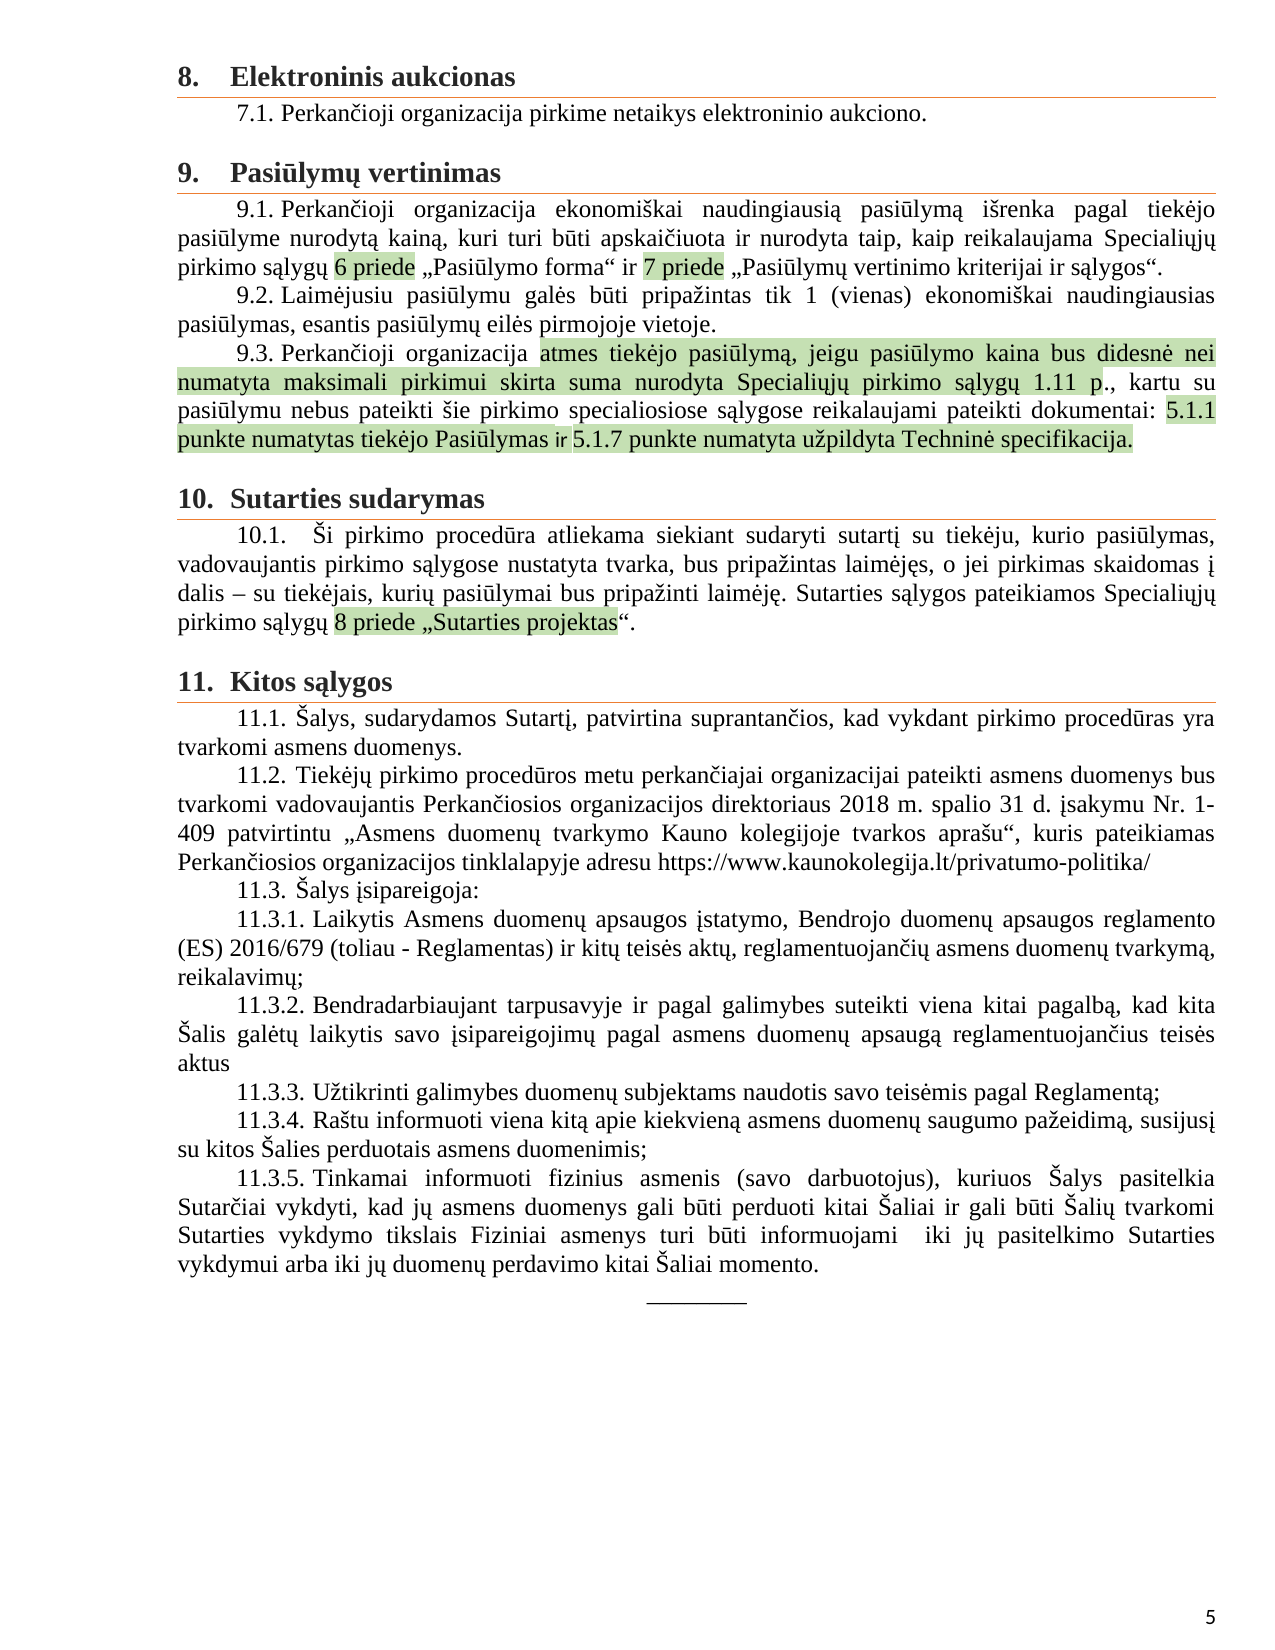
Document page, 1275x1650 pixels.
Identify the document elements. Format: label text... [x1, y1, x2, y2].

list Laimėjusiu pasiūlymu galės būti pripažintas tik 1 (vienas) ekonomiškai naudingiausias pasiūlymas, esantis pasiūlymų eilės pirmojoje vietoje. [177, 280, 1216, 338]
subtitle Pasiūlymų vertinimas [177, 155, 1216, 193]
list Perkančioji organizacija ekonomiškai naudingiausią pasiūlymą išrenka pagal tiekėjo pasiūlyme nurodytą kainą, kuri turi būti apskaičiuota ir nurodyta taip, kaip reikalaujama Specialiųjų pirkimo sąlygų 6 priede „Pasiūlymo forma“ ir 7 priede „Pasiūlymų vertinimo kriterijai ir sąlygos“. [177, 194, 1216, 280]
list Šalys, sudarydamos Sutartį, patvirtina suprantančios, kad vykdant pirkimo procedūras yra tvarkomi asmens duomenys. [177, 703, 1216, 760]
list Užtikrinti galimybes duomenų subjektams naudotis savo teisėmis pagal Reglamentą; [177, 1077, 1216, 1105]
list Raštu informuoti viena kitą apie kiekvieną asmens duomenų saugumo pažeidimą, susijusį su kitos Šalies perduotais asmens duomenimis; [177, 1105, 1216, 1163]
list Laikytis Asmens duomenų apsaugos įstatymo, Bendrojo duomenų apsaugos reglamento (ES) 2016/679 (toliau - Reglamentas) ir kitų teisės aktų, reglamentuojančių asmens duomenų tvarkymą, reikalavimų; [177, 904, 1216, 990]
list Perkančioji organizacija pirkime netaikys elektroninio aukciono. [177, 98, 1216, 127]
subtitle Kitos sąlygos [177, 664, 1216, 702]
list Tiekėjų pirkimo procedūros metu perkančiajai organizacijai pateikti asmens duomenys bus tvarkomi vadovaujantis Perkančiosios organizacijos direktoriaus 2018 m. spalio 31 d. įsakymu Nr. 1-409 patvirtintu „Asmens duomenų tvarkymo Kauno kolegijoje tvarkos aprašu“, kuris pateikiamas Perkančiosios organizacijos tinklalapyje adresu https://www.kaunokolegija.lt/privatumo-politika/ [177, 760, 1216, 875]
list Tinkamai informuoti fizinius asmenis (savo darbuotojus), kuriuos Šalys pasitelkia Sutarčiai vykdyti, kad jų asmens duomenys gali būti perduoti kitai Šaliai ir gali būti Šalių tvarkomi Sutarties vykdymo tikslais Fiziniai asmenys turi būti informuojami iki jų pasitelkimo Sutarties vykdymui arba iki jų duomenų perdavimo kitai Šaliai momento. [177, 1163, 1216, 1278]
list Ši pirkimo procedūra atliekama siekiant sudaryti sutartį su tiekėju, kurio pasiūlymas, vadovaujantis pirkimo sąlygose nustatyta tvarka, bus pripažintas laimėjęs, o jei pirkimas skaidomas į dalis – su tiekėjais, kurių pasiūlymai bus pripažinti laimėję. Sutarties sąlygos pateikiamos Specialiųjų pirkimo sąlygų 8 priede „Sutarties projektas“. [177, 520, 1216, 635]
list Šalys įsipareigoja: [177, 875, 1216, 904]
list Perkančioji organizacija atmes tiekėjo pasiūlymą, jeigu pasiūlymo kaina bus didesnė nei numatyta maksimali pirkimui skirta suma nurodyta Specialiųjų pirkimo sąlygų 1.11 p., kartu su pasiūlymu nebus pateikti šie pirkimo specialiosiose sąlygose reikalaujami pateikti dokumentai: 5.1.1 punkte numatytas tiekėjo Pasiūlymas ir 5.1.7 punkte numatyta užpildyta Techninė specifikacija. [177, 367, 1216, 453]
subtitle Sutarties sudarymas [177, 482, 1216, 519]
subtitle Elektroninis aukcionas [177, 59, 1216, 97]
text ________ [177, 1278, 1216, 1307]
list Bendradarbiaujant tarpusavyje ir pagal galimybes suteikti viena kitai pagalbą, kad kita Šalis galėtų laikytis savo įsipareigojimų pagal asmens duomenų apsaugą reglamentuojančius teisės aktus [177, 990, 1216, 1077]
